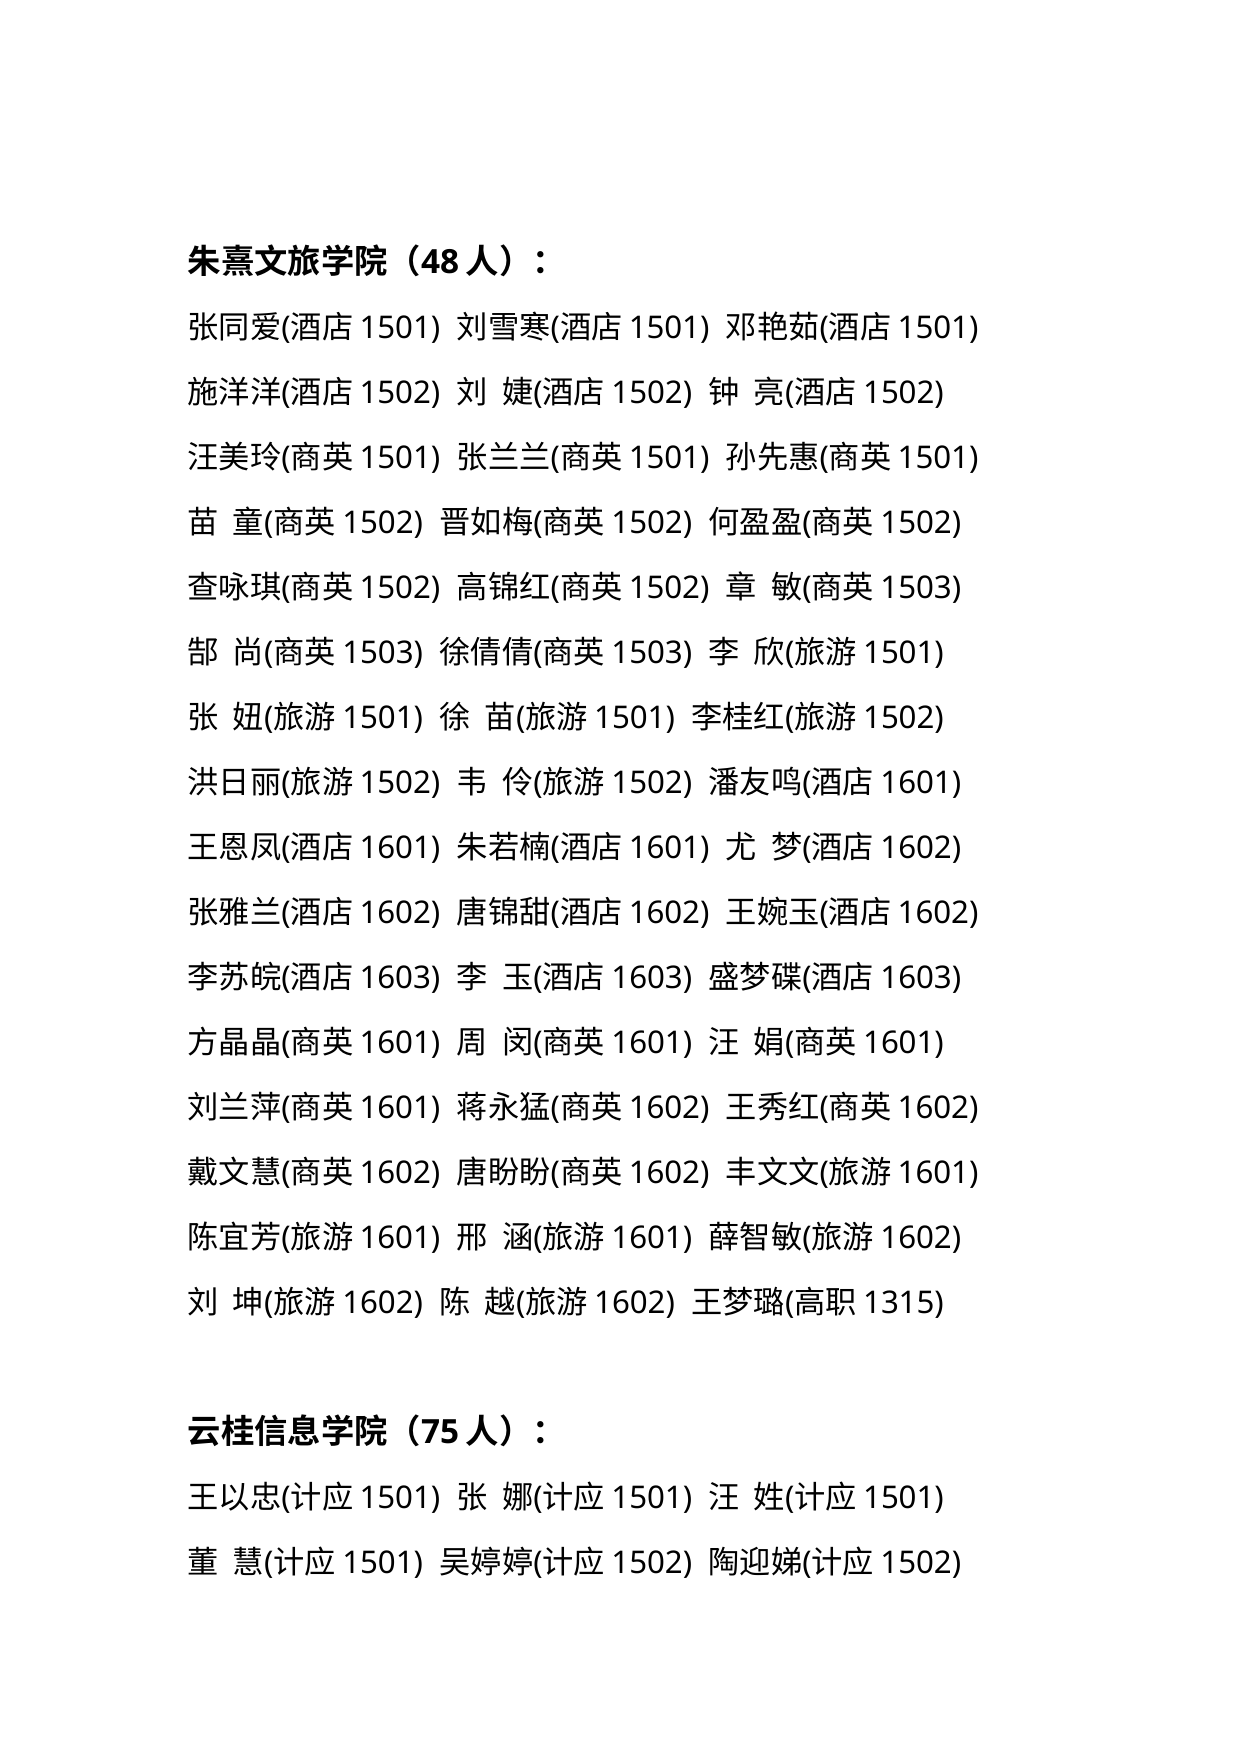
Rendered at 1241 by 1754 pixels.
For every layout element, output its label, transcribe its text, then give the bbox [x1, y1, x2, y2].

text 李苏皖(酒店1603) 李 玉(酒店1603) 盛梦碟(酒店1603) [187, 942, 1053, 1007]
text 王恩凤(酒店1601) 朱若楠(酒店1601) 尤 梦(酒店1602) [187, 812, 1053, 877]
text 张雅兰(酒店1602) 唐锦甜(酒店1602) 王婉玉(酒店1602) [187, 877, 1053, 942]
text 云桂信息学院（75人）： [187, 1397, 1053, 1462]
text 施洋洋(酒店1502) 刘 婕(酒店1502) 钟 亮(酒店1502) [187, 357, 1053, 422]
text 查咏琪(商英1502) 高锦红(商英1502) 章 敏(商英1503) [187, 552, 1053, 617]
text 陈宜芳(旅游1601) 邢 涵(旅游1601) 薛智敏(旅游1602) [187, 1202, 1053, 1267]
text 戴文慧(商英1602) 唐盼盼(商英1602) 丰文文(旅游1601) [187, 1137, 1053, 1202]
text 方晶晶(商英1601) 周 闵(商英1601) 汪 娟(商英1601) [187, 1007, 1053, 1072]
text 王以忠(计应1501) 张 娜(计应1501) 汪 姓(计应1501) [187, 1462, 1053, 1527]
text 汪美玲(商英1501) 张兰兰(商英1501) 孙先惠(商英1501) [187, 422, 1053, 487]
text 董 慧(计应1501) 吴婷婷(计应1502) 陶迎娣(计应1502) [187, 1527, 1053, 1592]
text 刘兰萍(商英1601) 蒋永猛(商英1602) 王秀红(商英1602) [187, 1072, 1053, 1137]
text 郜 尚(商英1503) 徐倩倩(商英1503) 李 欣(旅游1501) [187, 617, 1053, 682]
text 刘 坤(旅游1602) 陈 越(旅游1602) 王梦璐(高职1315) [187, 1267, 1053, 1332]
text 朱熹文旅学院（48人）： [187, 227, 1053, 292]
text 张同爱(酒店1501) 刘雪寒(酒店1501) 邓艳茹(酒店1501) [187, 292, 1053, 357]
text 苗 童(商英1502) 晋如梅(商英1502) 何盈盈(商英1502) [187, 487, 1053, 552]
text 张 妞(旅游1501) 徐 苗(旅游1501) 李桂红(旅游1502) [187, 682, 1053, 747]
text 洪日丽(旅游1502) 韦 伶(旅游1502) 潘友鸣(酒店1601) [187, 747, 1053, 812]
